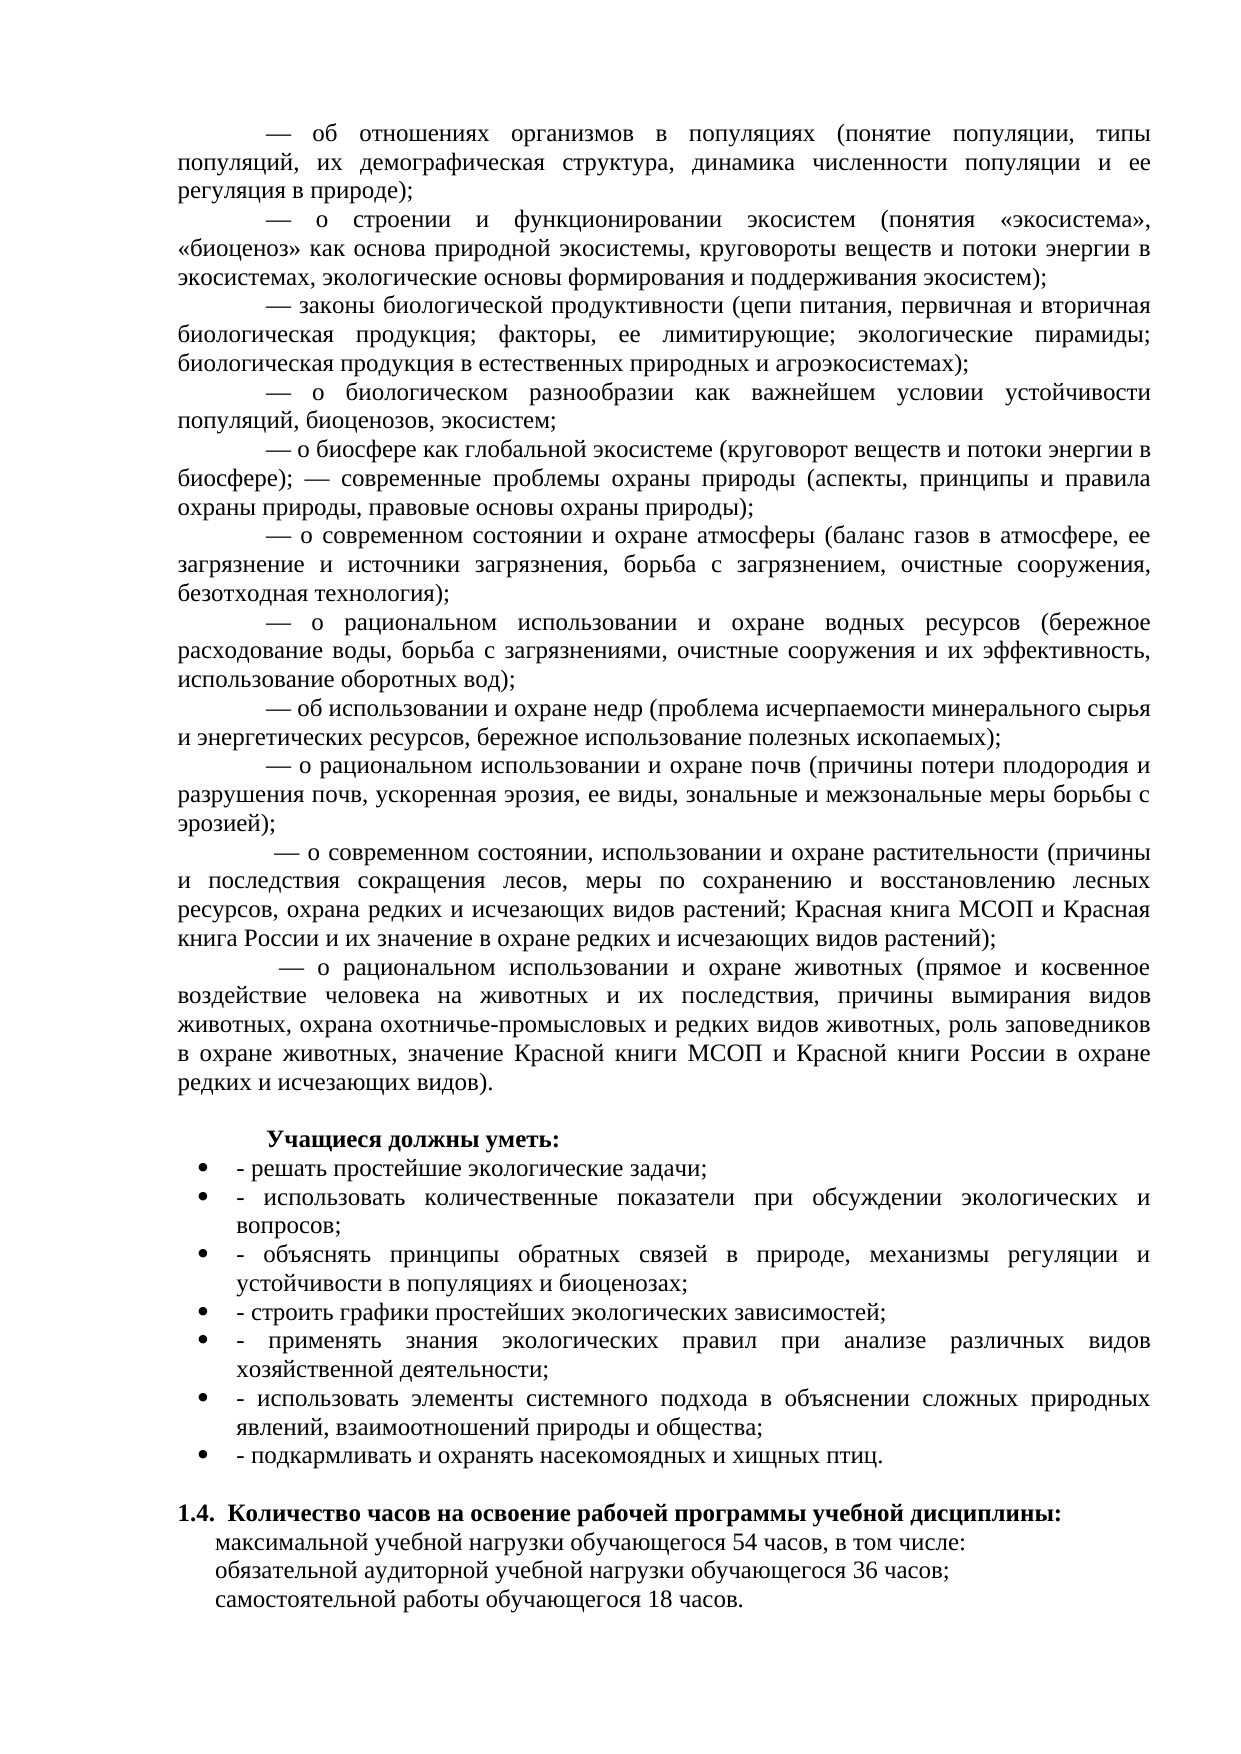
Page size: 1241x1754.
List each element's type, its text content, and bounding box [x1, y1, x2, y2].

list - использовать элементы системного подхода в объяснении сложных природных явлений, взаимоотношений природы и общества; [199, 1383, 1152, 1441]
text максимальной учебной нагрузки обучающегося 54 часов, в том числе: [177, 1527, 1152, 1556]
list - применять знания экологических правил при анализе различных видов хозяйственной деятельности; [199, 1326, 1152, 1383]
list - строить графики простейших экологических зависимостей; [199, 1297, 1152, 1326]
list - решать простейшие экологические задачи; [199, 1153, 1152, 1182]
text — о строении и функционировании экосистем (понятия «экосистема», «биоценоз» как основа природной экосистемы, круговороты веществ и потоки энергии в экосистемах, экологические основы формирования и поддерживания экосистем); [177, 204, 1152, 291]
text — о рациональном использовании и охране водных ресурсов (бережное расходование воды, борьба с загрязнениями, очистные сооружения и их эффективность, использование оборотных вод); [177, 607, 1152, 693]
list - использовать количественные показатели при обсуждении экологических и вопросов; [199, 1182, 1152, 1239]
text — о современном состоянии, использовании и охране растительности (причины и последствия сокращения лесов, меры по сохранению и восстановлению лесных ресурсов, охрана редких и исчезающих видов растений; Красная книга МСОП и Красная книга России и их значение в охране редких и исчезающих видов растений); [177, 837, 1152, 952]
list - подкармливать и охранять насекомоядных и хищных птиц. [199, 1441, 1152, 1469]
text — о рациональном использовании и охране животных (прямое и косвенное воздействие человека на животных и их последствия, причины вымирания видов животных, охрана охотничье-промысловых и редких видов животных, роль заповедников в охране животных, значение Красной книги МСОП и Красной книги России в охране редких и исчезающих видов). [177, 952, 1152, 1096]
text — о биосфере как глобальной экосистеме (круговорот веществ и потоки энергии в биосфере); — современные проблемы охраны природы (аспекты, принципы и правила охраны природы, правовые основы охраны природы); [177, 434, 1152, 521]
text — о современном состоянии и охране атмосферы (баланс газов в атмосфере, ее загрязнение и источники загрязнения, борьба с загрязнением, очистные сооружения, безотходная технология); [177, 521, 1152, 607]
text самостоятельной работы обучающегося 18 часов. [215, 1584, 1152, 1613]
text Учащиеся должны уметь: [177, 1124, 1152, 1153]
text — об использовании и охране недр (проблема исчерпаемости минерального сырья и энергетических ресурсов, бережное использование полезных ископаемых); [177, 693, 1152, 751]
text — законы биологической продуктивности (цепи питания, первичная и вторичная биологическая продукция; факторы, ее лимитирующие; экологические пирамиды; биологическая продукция в естественных природных и агроэкосистемах); [177, 291, 1152, 377]
list - объяснять принципы обратных связей в природе, механизмы регуляции и устойчивости в популяциях и биоценозах; [199, 1239, 1152, 1297]
text обязательной аудиторной учебной нагрузки обучающегося 36 часов; [215, 1556, 1152, 1584]
text 1.4. Количество часов на освоение рабочей программы учебной дисциплины: [177, 1498, 1152, 1527]
text — о рациональном использовании и охране почв (причины потери плодородия и разрушения почв, ускоренная эрозия, ее виды, зональные и межзональные меры борьбы с эрозией); [177, 751, 1152, 837]
text — о биологическом разнообразии как важнейшем условии устойчивости популяций, биоценозов, экосистем; [177, 377, 1152, 434]
text — об отношениях организмов в популяциях (понятие популяции, типы популяций, их демографическая структура, динамика численности популяции и ее регуляция в природе); [177, 118, 1152, 204]
